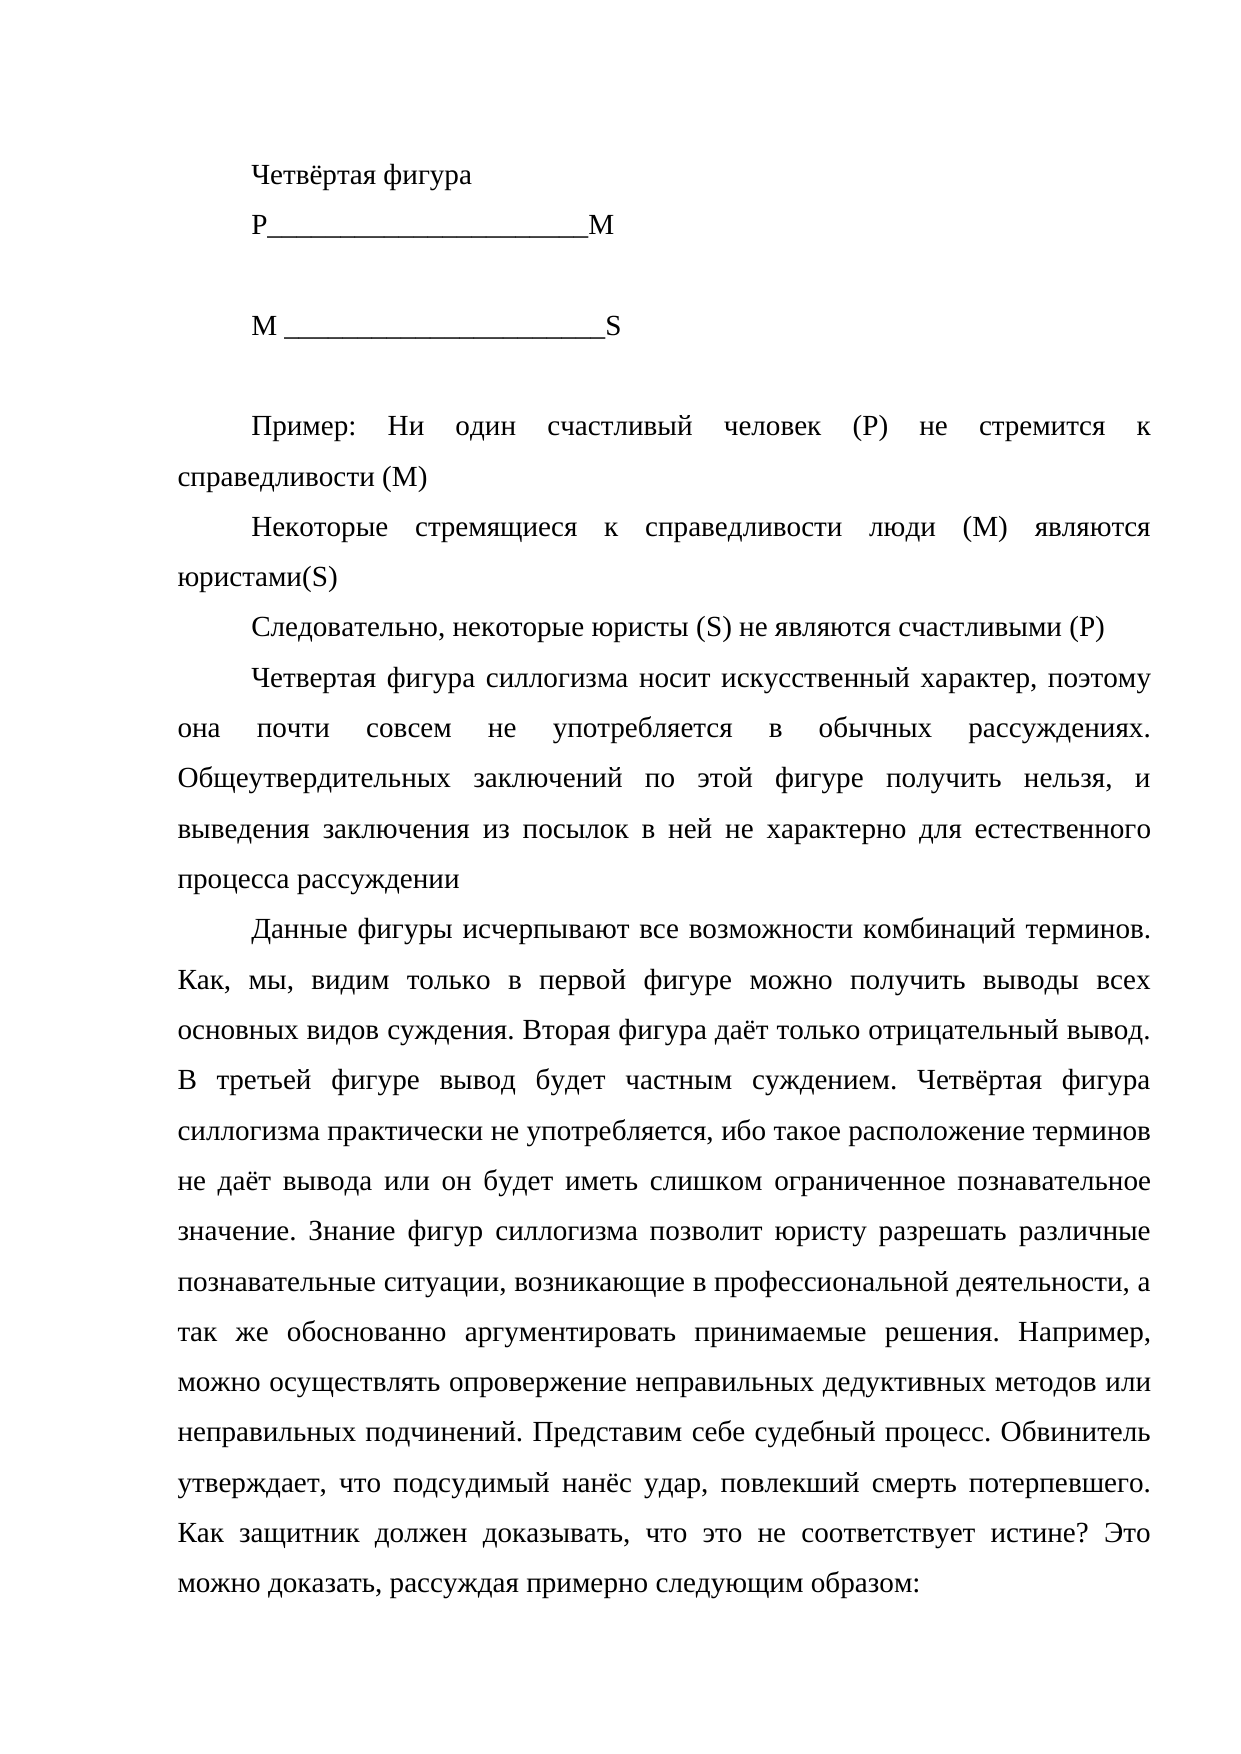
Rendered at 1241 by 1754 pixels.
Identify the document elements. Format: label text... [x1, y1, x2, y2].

text Пример: Ни один счастливый человек (Р) не стремится к справедливости (М) [177, 408, 1152, 492]
text М ______________________S [177, 308, 1152, 341]
text Р______________________М [177, 207, 1152, 241]
text Некоторые стремящиеся к справедливости люди (М) являются юристами(S) [177, 509, 1152, 593]
text Следовательно, некоторые юристы (S) не являются счастливыми (Р) [177, 609, 1152, 643]
text Четвертая фигура силлогизма носит искусственный характер, поэтому она почти совсем не употребляется в обычных рассуждениях. Общеутвердительных заключений по этой фигуре получить нельзя, и выведения заключения из посылок в ней не характерно для естественного процесса рассуждении [177, 660, 1152, 895]
text Данные фигуры исчерпывают все возможности комбинаций терминов. Как, мы, видим только в первой фигуре можно получить выводы всех основных видов суждения. Вторая фигура даёт только отрицательный вывод. В третьей фигуре вывод будет частным суждением. Четвёртая фигура силлогизма практически не употребляется, ибо такое расположение терминов не даёт вывода или он будет иметь слишком ограниченное познавательное значение. Знание фигур силлогизма позволит юристу разрешать различные познавательные ситуации, возникающие в профессиональной деятельности, а так же обоснованно аргументировать принимаемые решения. Например, можно осуществлять опровержение неправильных дедуктивных методов или неправильных подчинений. Представим себе судебный процесс. Обвинитель утверждает, что подсудимый нанёс удар, повлекший смерть потерпевшего. Как защитник должен доказывать, что это не соответствует истине? Это можно доказать, рассуждая примерно следующим образом: [177, 911, 1152, 1599]
text Четвёртая фигура [177, 157, 1152, 190]
